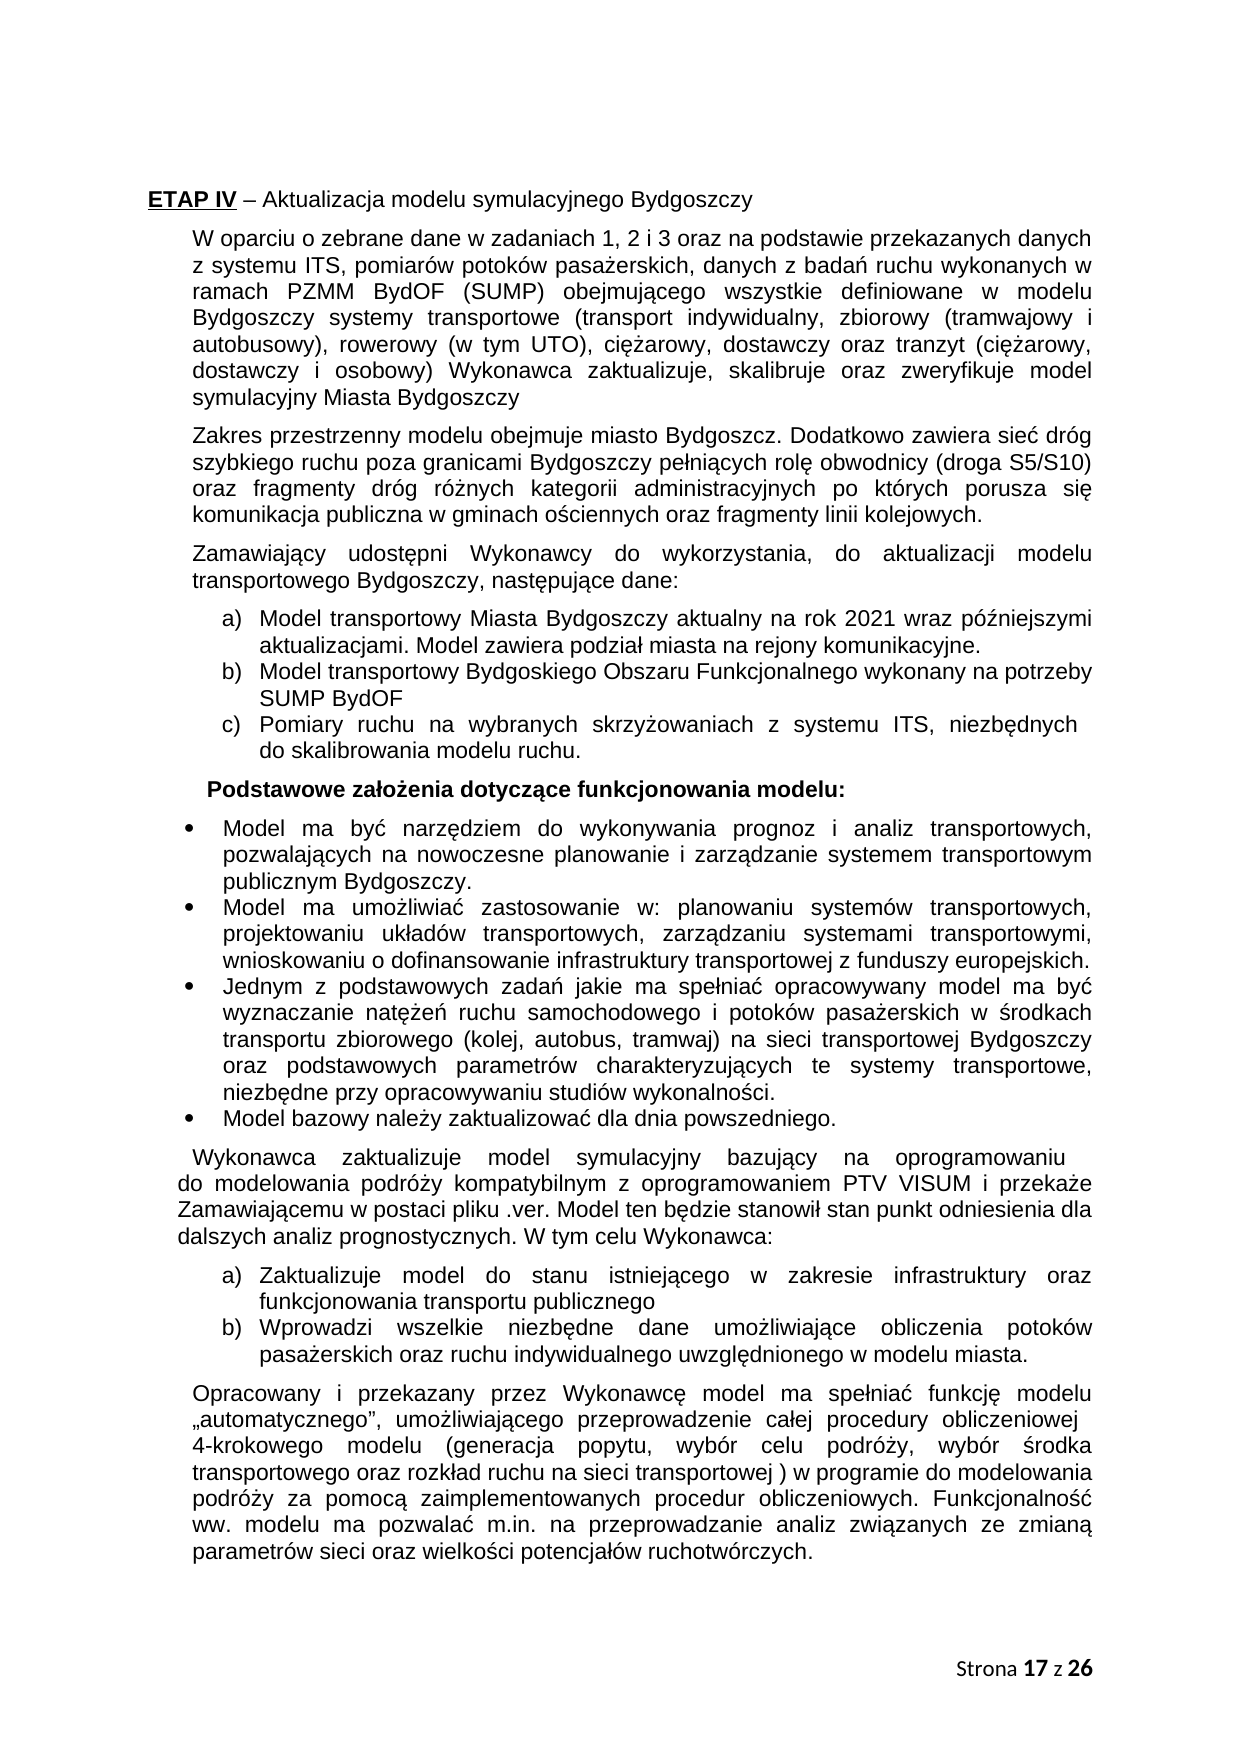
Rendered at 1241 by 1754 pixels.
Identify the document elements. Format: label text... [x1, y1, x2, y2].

list Pomiary ruchu na wybranych skrzyżowaniach z systemu ITS, niezbędnych do skalibrowania modelu ruchu. [222, 711, 1093, 763]
text ETAP IV – Aktualizacja modelu symulacyjnego Bydgoszczy [148, 186, 1093, 213]
list Model ma być narzędziem do wykonywania prognoz i analiz transportowych, pozwalających na nowoczesne planowanie i zarządzanie systemem transportowym publicznym Bydgoszczy. [185, 815, 1093, 894]
list Zamawiający udostępni Wykonawcy do wykorzystania, do aktualizacji modelu transportowego Bydgoszczy, następujące dane: [192, 540, 1093, 593]
list Model transportowy Miasta Bydgoszczy aktualny na rok 2021 wraz późniejszymi aktualizacjami. Model zawiera podział miasta na rejony komunikacyjne. [222, 605, 1093, 658]
list Model bazowy należy zaktualizować dla dnia powszedniego. [185, 1105, 1093, 1131]
list Model ma umożliwiać zastosowanie w: planowaniu systemów transportowych, projektowaniu układów transportowych, zarządzaniu systemami transportowymi, wnioskowaniu o dofinansowanie infrastruktury transportowej z funduszy europejskich. [185, 894, 1093, 973]
list Wprowadzi wszelkie niezbędne dane umożliwiające obliczenia potoków pasażerskich oraz ruchu indywidualnego uwzględnionego w modelu miasta. [222, 1314, 1093, 1367]
list Podstawowe założenia dotyczące funkcjonowania modelu: [207, 776, 1093, 802]
list Model transportowy Bydgoskiego Obszaru Funkcjonalnego wykonany na potrzeby SUMP BydOF [222, 658, 1093, 711]
list Opracowany i przekazany przez Wykonawcę model ma spełniać funkcję modelu „automatycznego”, umożliwiającego przeprowadzenie całej procedury obliczeniowej 4-krokowego modelu (generacja popytu, wybór celu podróży, wybór środka transportowego oraz rozkład ruchu na sieci transportowej ) w programie do modelowania podróży za pomocą zaimplementowanych procedur obliczeniowych. Funkcjonalność ww. modelu ma pozwalać m.in. na przeprowadzanie analiz związanych ze zmianą parametrów sieci oraz wielkości potencjałów ruchotwórczych. [192, 1379, 1093, 1564]
list Zaktualizuje model do stanu istniejącego w zakresie infrastruktury oraz funkcjonowania transportu publicznego [222, 1262, 1093, 1314]
list W oparciu o zebrane dane w zadaniach 1, 2 i 3 oraz na podstawie przekazanych danych z systemu ITS, pomiarów potoków pasażerskich, danych z badań ruchu wykonanych w ramach PZMM BydOF (SUMP) obejmującego wszystkie definiowane w modelu Bydgoszczy systemy transportowe (transport indywidualny, zbiorowy (tramwajowy i autobusowy), rowerowy (w tym UTO), ciężarowy, dostawczy oraz tranzyt (ciężarowy, dostawczy i osobowy) Wykonawca zaktualizuje, skalibruje oraz zweryfikuje model symulacyjny Miasta Bydgoszczy [192, 225, 1093, 410]
list Zakres przestrzenny modelu obejmuje miasto Bydgoszcz. Dodatkowo zawiera sieć dróg szybkiego ruchu poza granicami Bydgoszczy pełniących rolę obwodnicy (droga S5/S10) oraz fragmenty dróg różnych kategorii administracyjnych po których porusza się komunikacja publiczna w gminach ościennych oraz fragmenty linii kolejowych. [192, 422, 1093, 528]
list Jednym z podstawowych zadań jakie ma spełniać opracowywany model ma być wyznaczanie natężeń ruchu samochodowego i potoków pasażerskich w środkach transportu zbiorowego (kolej, autobus, tramwaj) na sieci transportowej Bydgoszczy oraz podstawowych parametrów charakteryzujących te systemy transportowe, niezbędne przy opracowywaniu studiów wykonalności. [185, 973, 1093, 1105]
list Wykonawca zaktualizuje model symulacyjny bazujący na oprogramowaniu do modelowania podróży kompatybilnym z oprogramowaniem PTV VISUM i przekaże Zamawiającemu w postaci pliku .ver. Model ten będzie stanowił stan punkt odniesienia dla dalszych analiz prognostycznych. W tym celu Wykonawca: [177, 1144, 1093, 1249]
